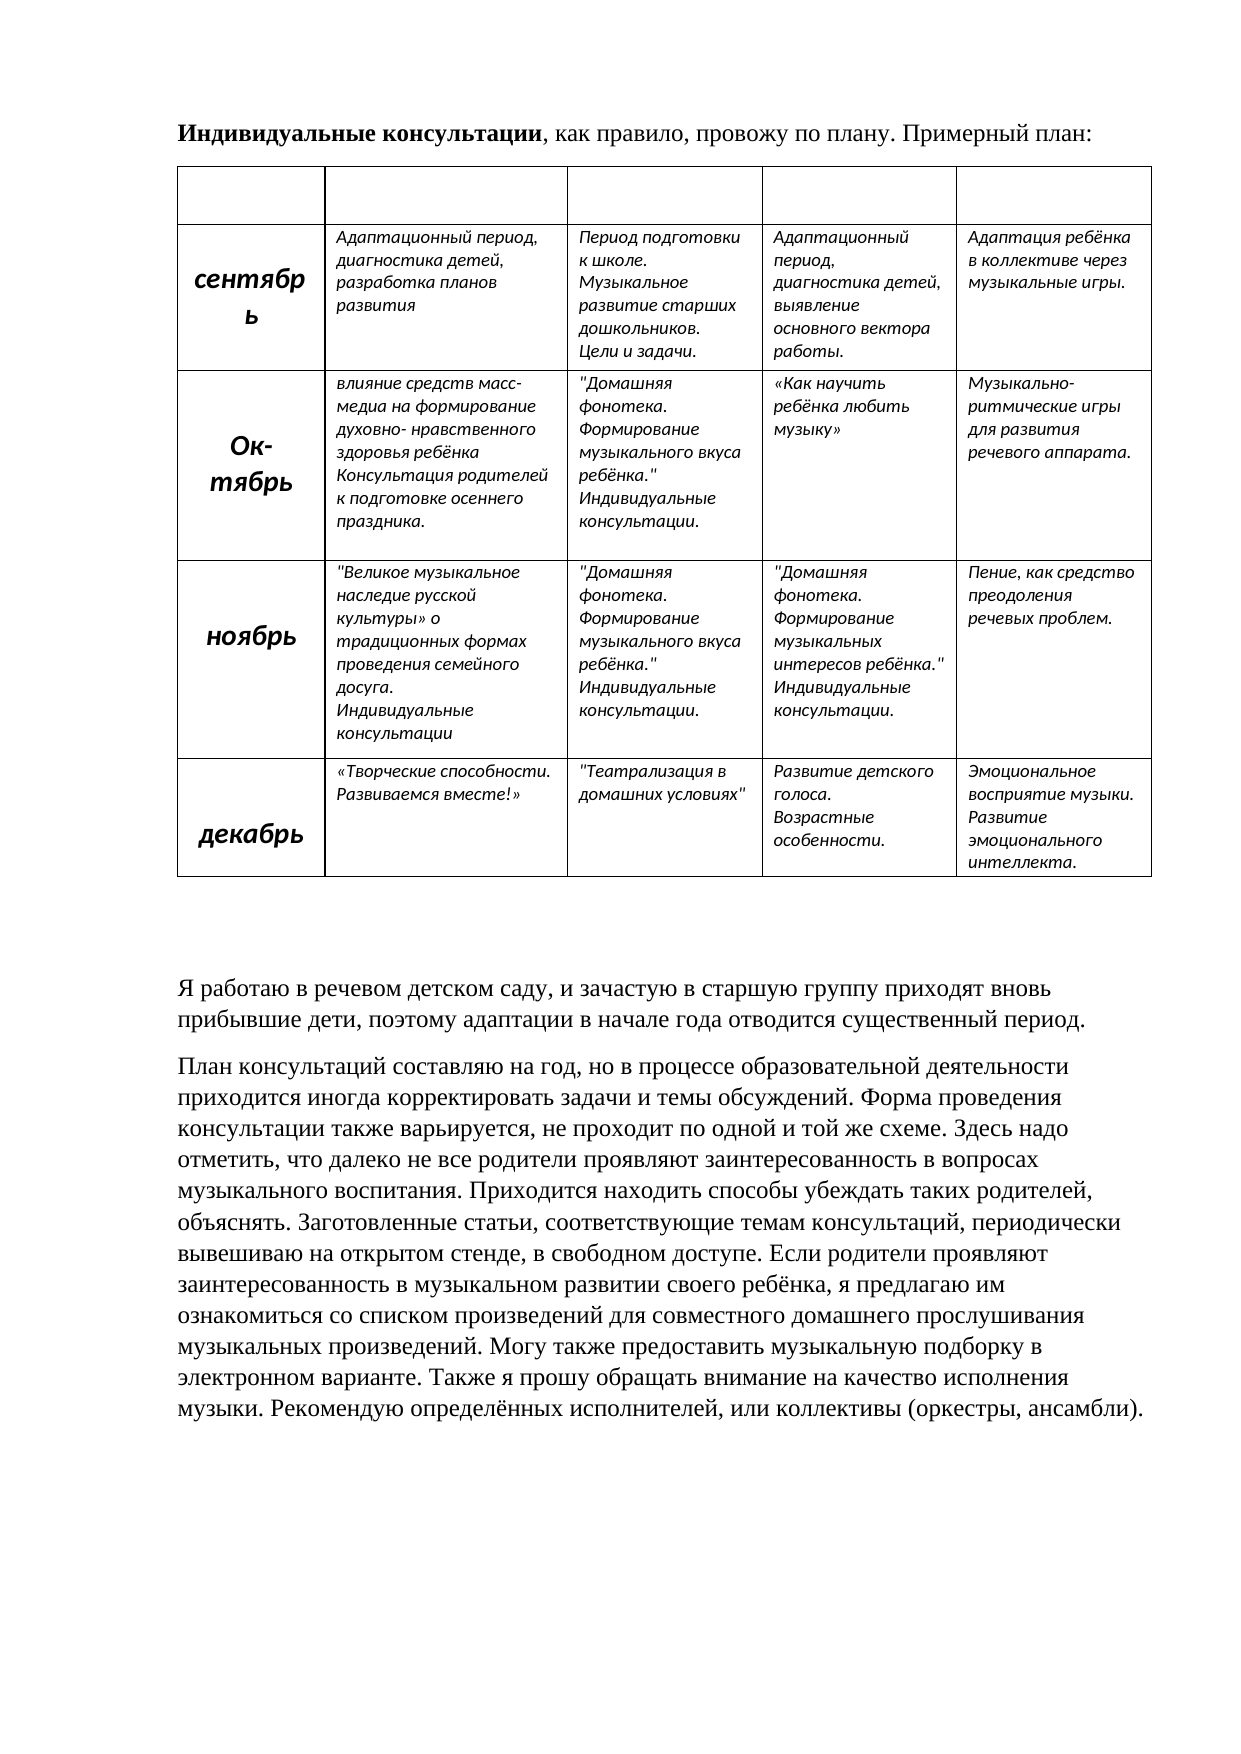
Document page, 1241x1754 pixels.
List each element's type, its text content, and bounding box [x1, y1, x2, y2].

table_header [957, 167, 1151, 224]
table_header [568, 167, 762, 224]
table_cell влияние средств масс-медиа на формирование духовно- нравственного здоровья ребёнка Консультация родителей к подготовке осеннего праздника. [326, 371, 567, 560]
table_cell Музыкально- ритмические игры для развития речевого аппарата. [957, 371, 1151, 560]
table_cell Ок- тябрь [178, 371, 324, 560]
table_cell Адаптационный период, диагностика детей, разработка планов развития [326, 225, 567, 370]
table_cell "Домашняя фонотека. Формирование музыкального вкуса ребёнка." Индивидуальные консультации. [568, 561, 762, 758]
table_cell "Театрализация в домашних условиях" [568, 759, 762, 876]
table_header [763, 167, 956, 224]
table_cell «Творческие способности. Развиваемся вместе!» [326, 759, 567, 876]
table_cell сентябрь [178, 225, 324, 370]
table_cell Пение, как средство преодоления речевых проблем. [957, 561, 1151, 758]
table_cell "Великое музыкальное наследие русской культуры» о традиционных формах проведения семейного досуга. Индивидуальные консультации [326, 561, 567, 758]
table_cell «Как научить ребёнка любить музыку» [763, 371, 956, 560]
table_cell Адаптация ребёнка в коллективе через музыкальные игры. [957, 225, 1151, 370]
table_header [178, 167, 324, 224]
table_cell Эмоциональное восприятие музыки. Развитие эмоционального интеллекта. [957, 759, 1151, 876]
table_cell Период подготовки к школе. Музыкальное развитие старших дошкольников. Цели и задачи. [568, 225, 762, 370]
text План консультаций составляю на год, но в процессе образовательной деятельности приходится иногда корректировать задачи и темы обсуждений. Форма проведения консультации также варьируется, не проходит по одной и той же схеме. Здесь надо отметить, что далеко не все родители проявляют заинтересованность в вопросах музыкального воспитания. Приходится находить способы убеждать таких родителей, объяснять. Заготовленные статьи, соответствующие темам консультаций, периодически вывешиваю на открытом стенде, в свободном доступе. Если родители проявляют заинтересованность в музыкальном развитии своего ребёнка, я предлагаю им ознакомиться со списком произведений для совместного домашнего прослушивания музыкальных произведений. Могу также предоставить музыкальную подборку в электронном варианте. Также я прошу обращать внимание на качество исполнения музыки. Рекомендую определённых исполнителей, или коллективы (оркестры, ансамбли). [177, 1051, 1152, 1422]
table_cell Развитие детского голоса. Возрастные особенности. [763, 759, 956, 876]
table_cell ноябрь [178, 561, 324, 758]
text Индивидуальные консультации, как правило, провожу по плану. Примерный план: [177, 118, 1152, 147]
table_header [326, 167, 567, 224]
table_cell декабрь [178, 759, 324, 876]
table_cell "Домашняя фонотека. Формирование музыкального вкуса ребёнка." Индивидуальные консультации. [568, 371, 762, 560]
text Я работаю в речевом детском саду, и зачастую в старшую группу приходят вновь прибывшие дети, поэтому адаптации в начале года отводится существенный период. [177, 973, 1152, 1032]
table_cell Адаптационный период, диагностика детей, выявление основного вектора работы. [763, 225, 956, 370]
table_cell "Домашняя фонотека. Формирование музыкальных интересов ребёнка." Индивидуальные консультации. [763, 561, 956, 758]
